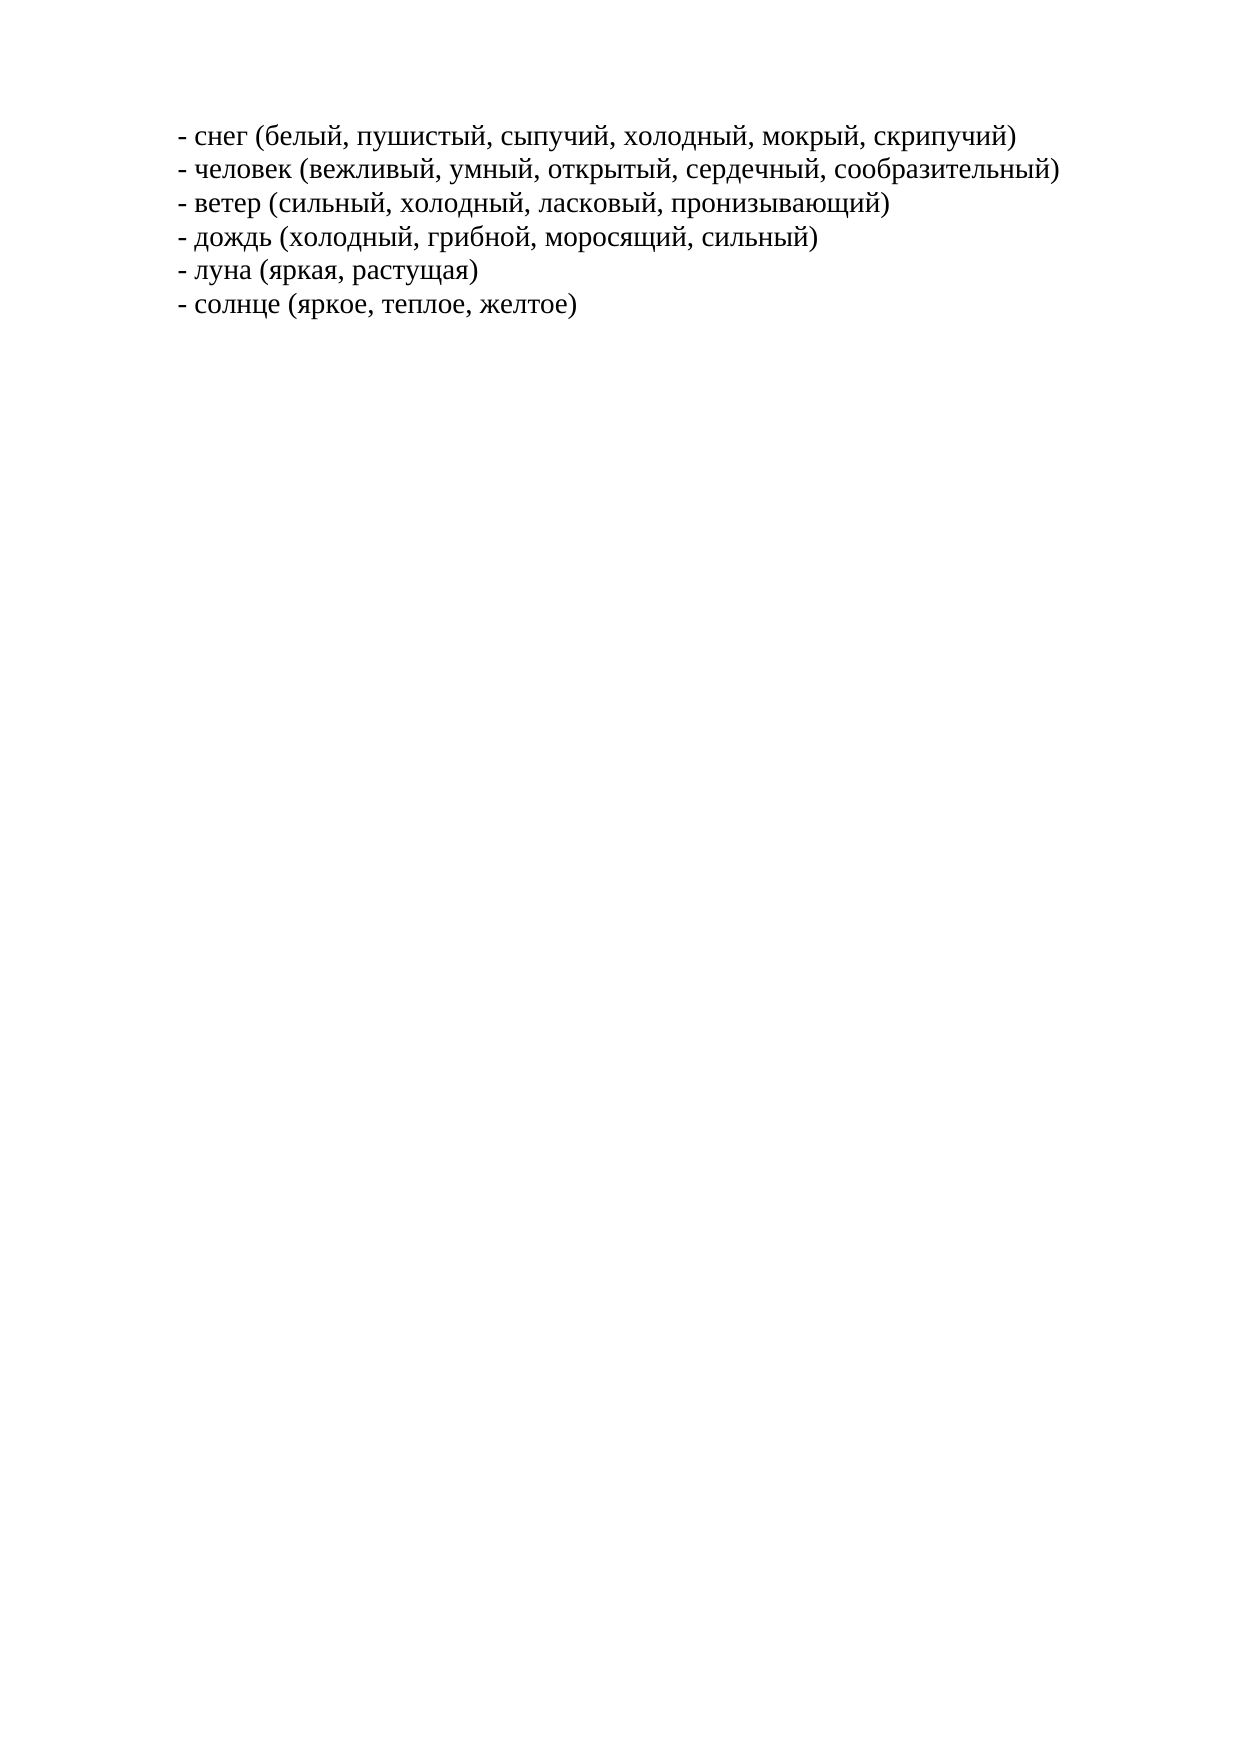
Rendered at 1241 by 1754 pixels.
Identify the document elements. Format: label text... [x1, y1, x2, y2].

text - снег (белый, пушистый, сыпучий, холодный, мокрый, скрипучий) [177, 118, 1122, 152]
text - дождь (холодный, грибной, моросящий, сильный) [177, 219, 1122, 252]
text - человек (вежливый, умный, открытый, сердечный, сообразительный) [177, 152, 1122, 185]
text - луна (яркая, растущая) [177, 252, 1122, 286]
text - солнце (яркое, теплое, желтое) [177, 286, 1122, 319]
text - ветер (сильный, холодный, ласковый, пронизывающий) [177, 185, 1122, 219]
